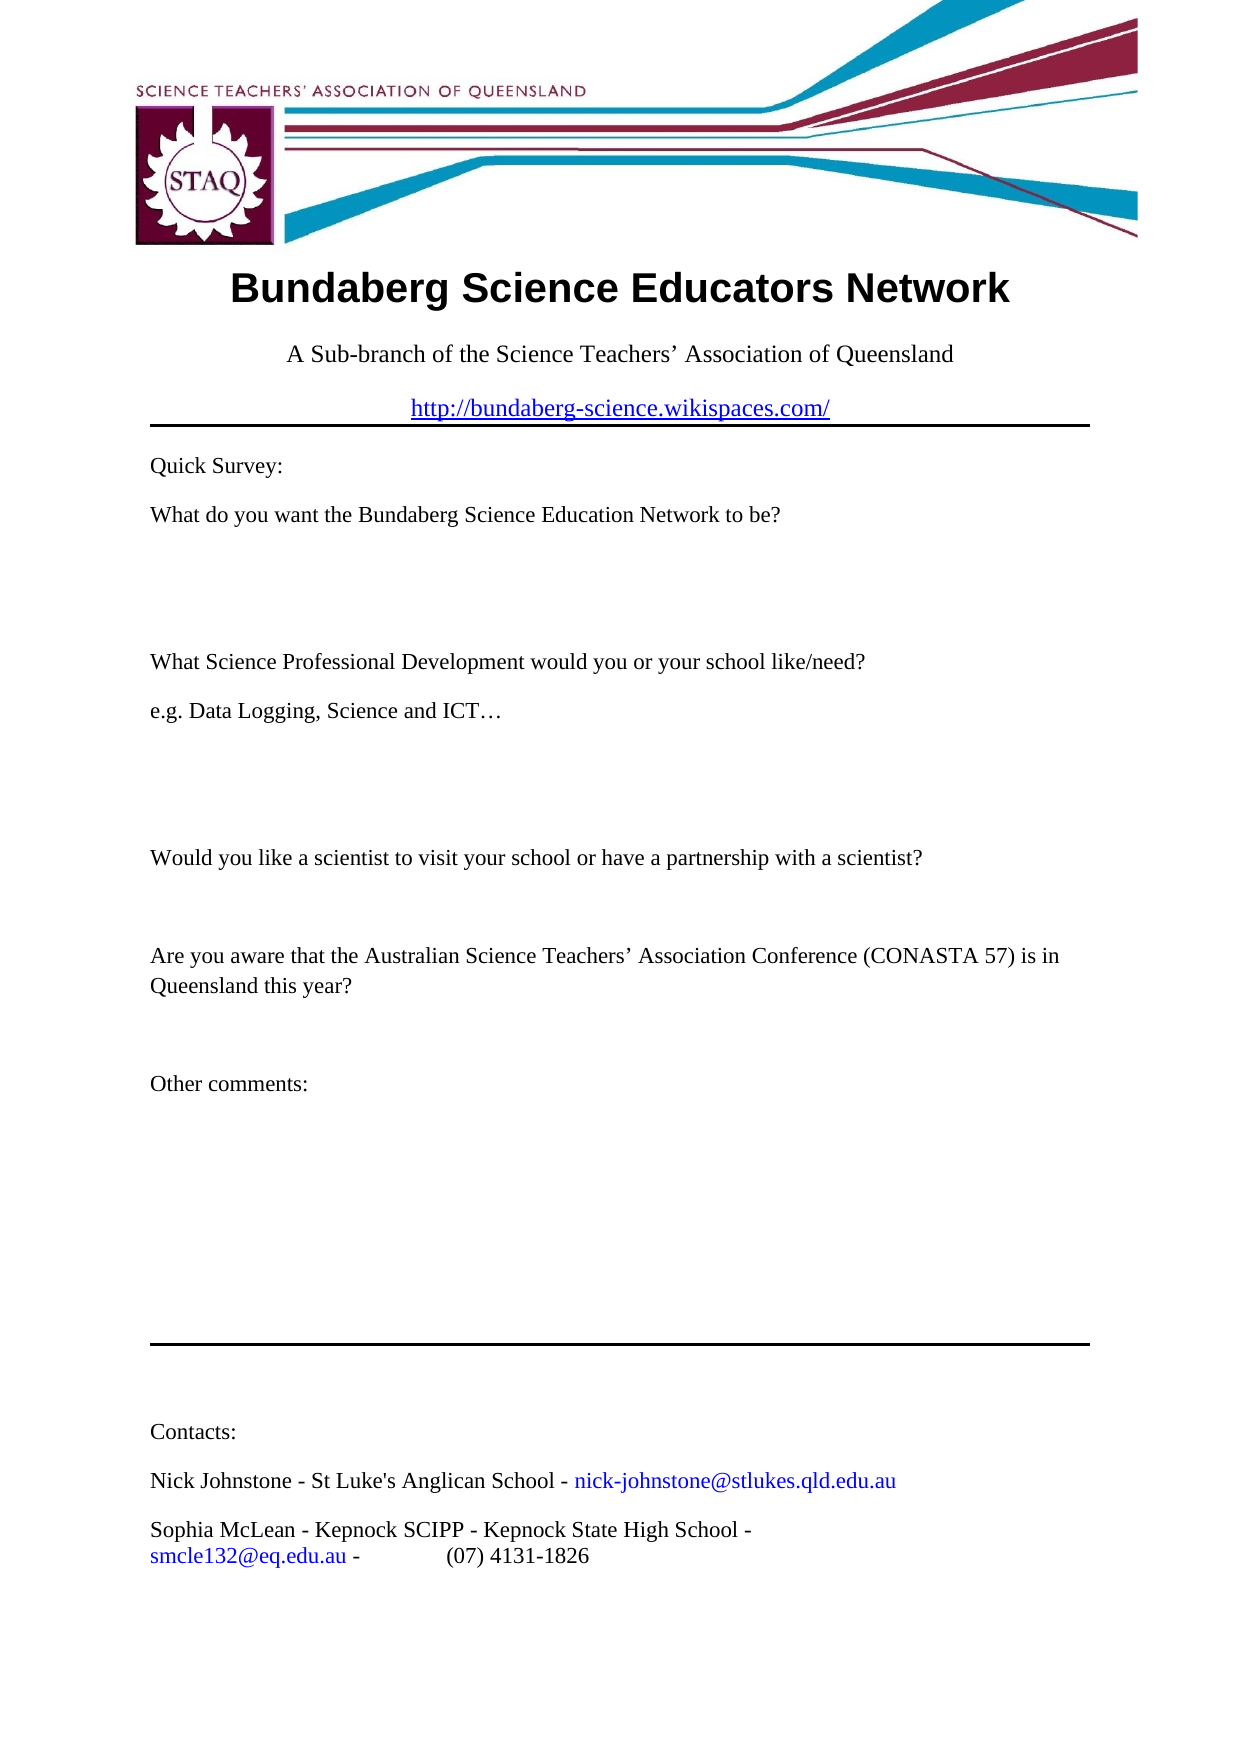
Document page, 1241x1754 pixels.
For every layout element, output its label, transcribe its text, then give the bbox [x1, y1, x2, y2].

text What Science Professional Development would you or your school like/need? [150, 648, 1090, 674]
picture [40, 0, 1138, 257]
text Would you like a scientist to visit your school or have a partnership with a scientist? [150, 844, 1090, 870]
text A Sub-branch of the Science Teachers’ Association of Queensland [150, 339, 1090, 368]
text Sophia McLean - Kepnock SCIPP - Kepnock State High School - smcle132@eq.edu.au - (07) 4131-1826 [150, 1516, 1090, 1568]
text Are you aware that the Australian Science Teachers’ Association Conference (CONASTA 57) is in Queensland this year? [150, 942, 1090, 998]
text Quick Survey: [150, 452, 1090, 479]
text Bundaberg Science Educators Network [150, 257, 1090, 311]
text http://bundaberg-science.wikispaces.com/ [150, 393, 1090, 424]
text e.g. Data Logging, Science and ICT… [150, 697, 1090, 723]
text Other comments: [150, 1070, 1090, 1096]
text What do you want the Bundaberg Science Education Network to be? [150, 501, 1090, 528]
text Nick Johnstone - St Luke's Anglican School - nick-johnstone@stlukes.qld.edu.au [150, 1467, 1090, 1493]
text Contacts: [150, 1418, 1090, 1444]
